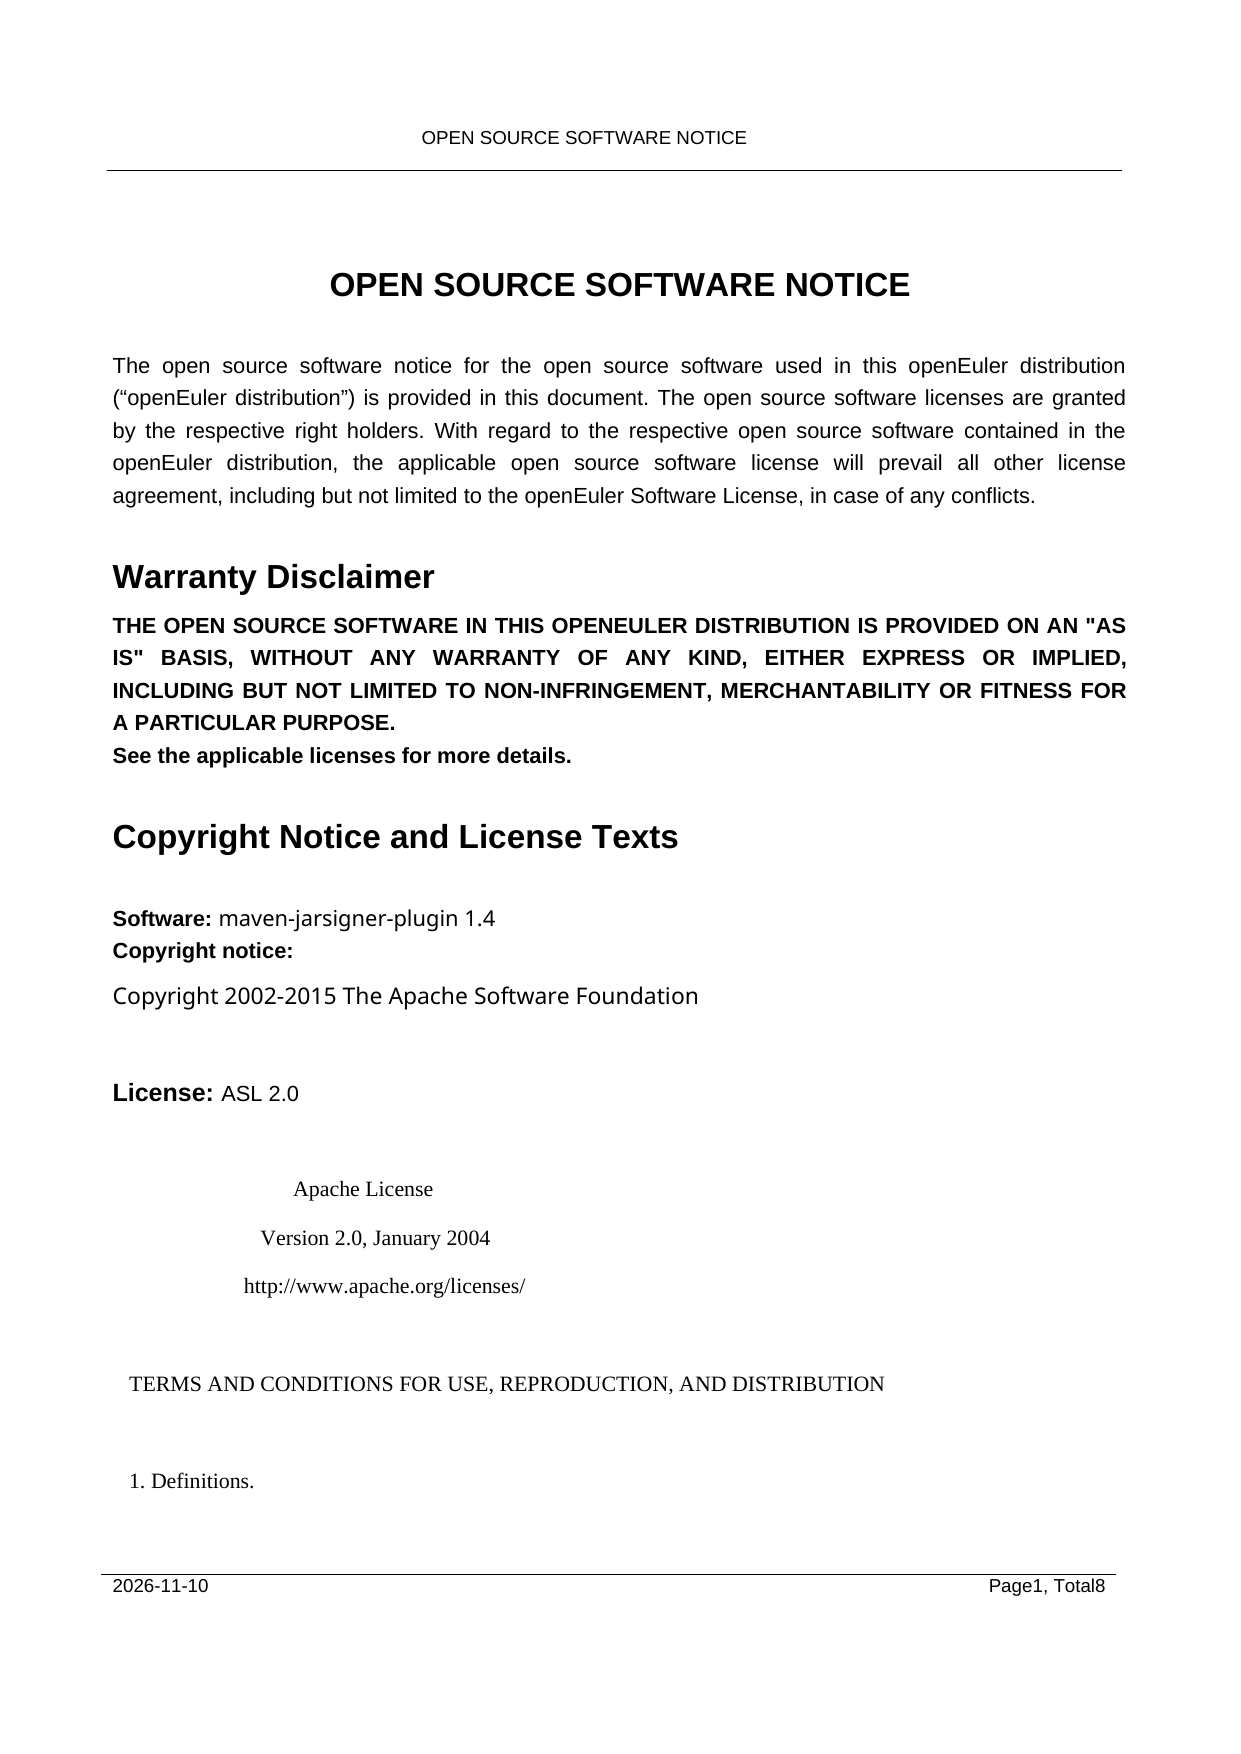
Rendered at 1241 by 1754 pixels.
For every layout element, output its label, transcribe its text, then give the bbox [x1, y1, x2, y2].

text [112, 1123, 1128, 1497]
text OPEN SOURCE SOFTWARE NOTICE [112, 251, 1128, 316]
text Copyright Notice and License Texts [112, 804, 1128, 869]
text Warranty Disclaimer [112, 544, 1128, 609]
text Copyright notice: [112, 934, 1128, 966]
text Software: maven-jarsigner-plugin 1.4 [112, 901, 1128, 934]
text The open source software notice for the open source software used in this openEuler distribution (“openEuler distribution”) is provided in this document. The open source software licenses are granted by the respective right holders. With regard to the respective open source software contained in the openEuler distribution, the applicable open source software license will prevail all other license agreement, including but not limited to the openEuler Software License, in case of any conflicts. [112, 349, 1128, 511]
text Copyright 2002-2015 The Apache Software Foundation [112, 979, 1128, 1060]
text THE OPEN SOURCE SOFTWARE IN THIS OPENEULER DISTRIBUTION IS PROVIDED ON AN "AS IS" BASIS, WITHOUT ANY WARRANTY OF ANY KIND, EITHER EXPRESS OR IMPLIED, INCLUDING BUT NOT LIMITED TO NON-INFRINGEMENT, MERCHANTABILITY OR FITNESS FOR A PARTICULAR PURPOSE. See the applicable licenses for more details. [112, 609, 1128, 771]
text License: ASL 2.0 [112, 1077, 1128, 1109]
